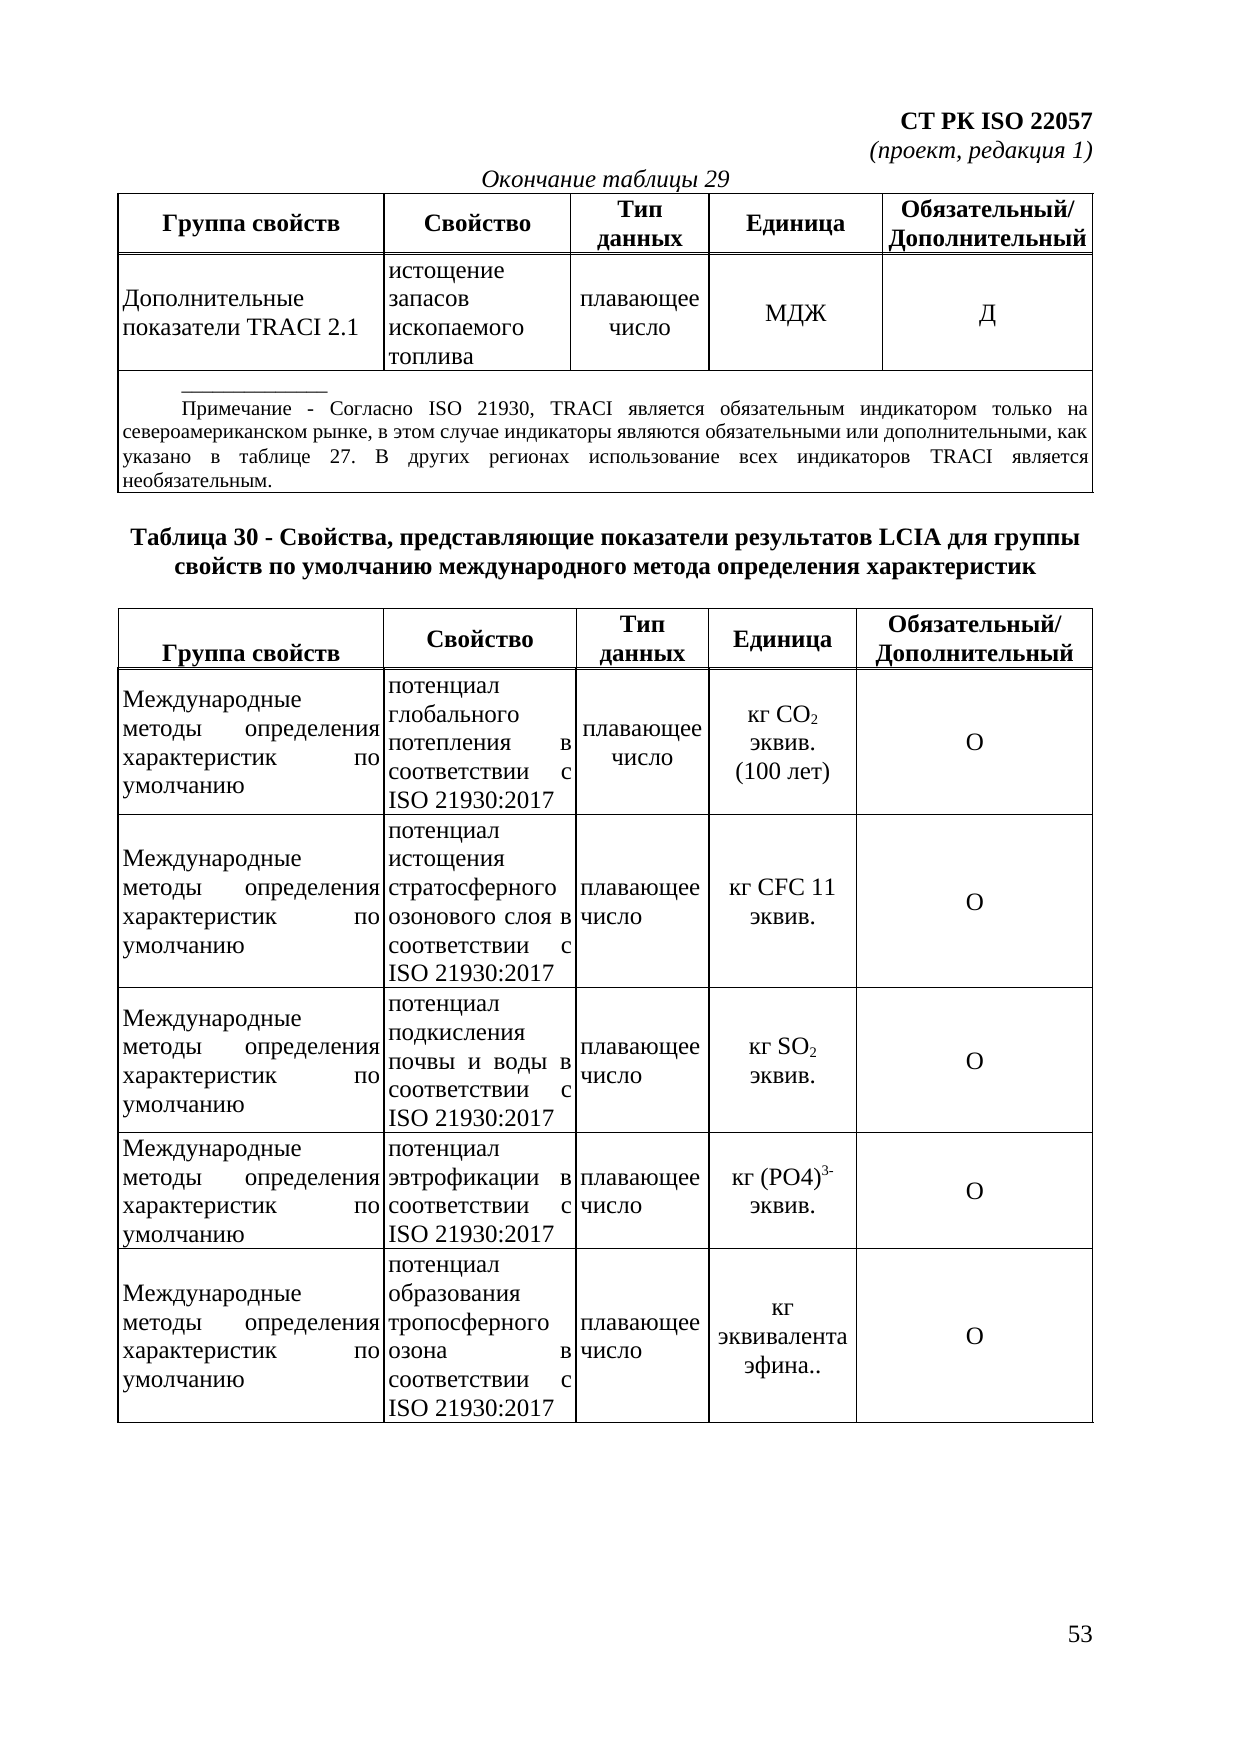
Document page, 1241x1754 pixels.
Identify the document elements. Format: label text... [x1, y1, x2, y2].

table_cell Международные методы определения характеристик по умолчанию [119, 988, 383, 1132]
table_cell истощение запасов ископаемого топлива [385, 255, 570, 370]
table_cell Дополнительные показатели TRACI 2.1 [119, 255, 383, 370]
table_cell Д [883, 255, 1092, 370]
table_header Обязательный/ Дополнительный [883, 194, 1092, 252]
table_cell МДЖ [710, 255, 882, 370]
table_cell кг эквивалента эфина.. [710, 1249, 856, 1422]
table_cell Международные методы определения характеристик по умолчанию [119, 815, 383, 987]
table_cell кг (PO4)3- эквив. [710, 1133, 856, 1248]
table_cell плавающее число [571, 255, 708, 370]
table_cell плавающее число [577, 1133, 708, 1248]
table_cell потенциал образования тропосферного озона в соответствии с ISO 21930:2017 [385, 1249, 575, 1422]
table_cell плавающее число [577, 670, 708, 814]
table_header Единица [709, 609, 856, 667]
table_cell Международные методы определения характеристик по умолчанию [119, 1133, 383, 1248]
table_header Группа свойств [119, 194, 383, 252]
table_cell плавающее число [577, 815, 708, 987]
table_header Тип данных [577, 609, 708, 667]
table_cell О [857, 1249, 1092, 1422]
table_cell О [857, 815, 1092, 987]
table_cell потенциал эвтрофикации в соответствии с ISO 21930:2017 [385, 1133, 575, 1248]
table_cell потенциал глобального потепления в соответствии с ISO 21930:2017 [385, 670, 575, 814]
table_cell О [857, 1133, 1092, 1248]
table_header Тип данных [571, 194, 708, 252]
table_cell Международные методы определения характеристик по умолчанию [119, 1249, 383, 1422]
table_header Свойство [384, 609, 576, 667]
table_cell кг SO2 эквив. [710, 988, 856, 1132]
table_cell кг CO2 эквив. (100 лет) [710, 670, 856, 814]
table_cell потенциал подкисления почвы и воды в соответствии с ISO 21930:2017 [385, 988, 575, 1132]
text Окончание таблицы 29 [118, 164, 1092, 193]
table_header Единица [710, 194, 882, 252]
table_cell потенциал истощения стратосферного озонового слоя в соответствии с ISO 21930:2017 [385, 815, 575, 987]
table_cell кг CFC 11 эквив. [710, 815, 856, 987]
table_cell О [857, 988, 1092, 1132]
table_cell плавающее число [577, 988, 708, 1132]
table_cell плавающее число [577, 1249, 708, 1422]
table_header Обязательный/ Дополнительный [857, 609, 1092, 667]
table_cell ______________ Примечание - Согласно ISO 21930, TRACI является обязательным индикатором только на североамериканском рынке, в этом случае индикаторы являются обязательными или дополнительными, как указано в таблице 27. В других регионах использование всех индикаторов TRACI является необязательным. [119, 371, 1092, 492]
table_header Группа свойств [119, 609, 383, 667]
text Таблица 30 - Свойства, представляющие показатели результатов LCIA для группы свойств по умолчанию международного метода определения характеристик [118, 522, 1092, 579]
table_cell Международные методы определения характеристик по умолчанию [119, 670, 383, 814]
table_header Свойство [385, 194, 570, 252]
table_cell О [857, 670, 1092, 814]
